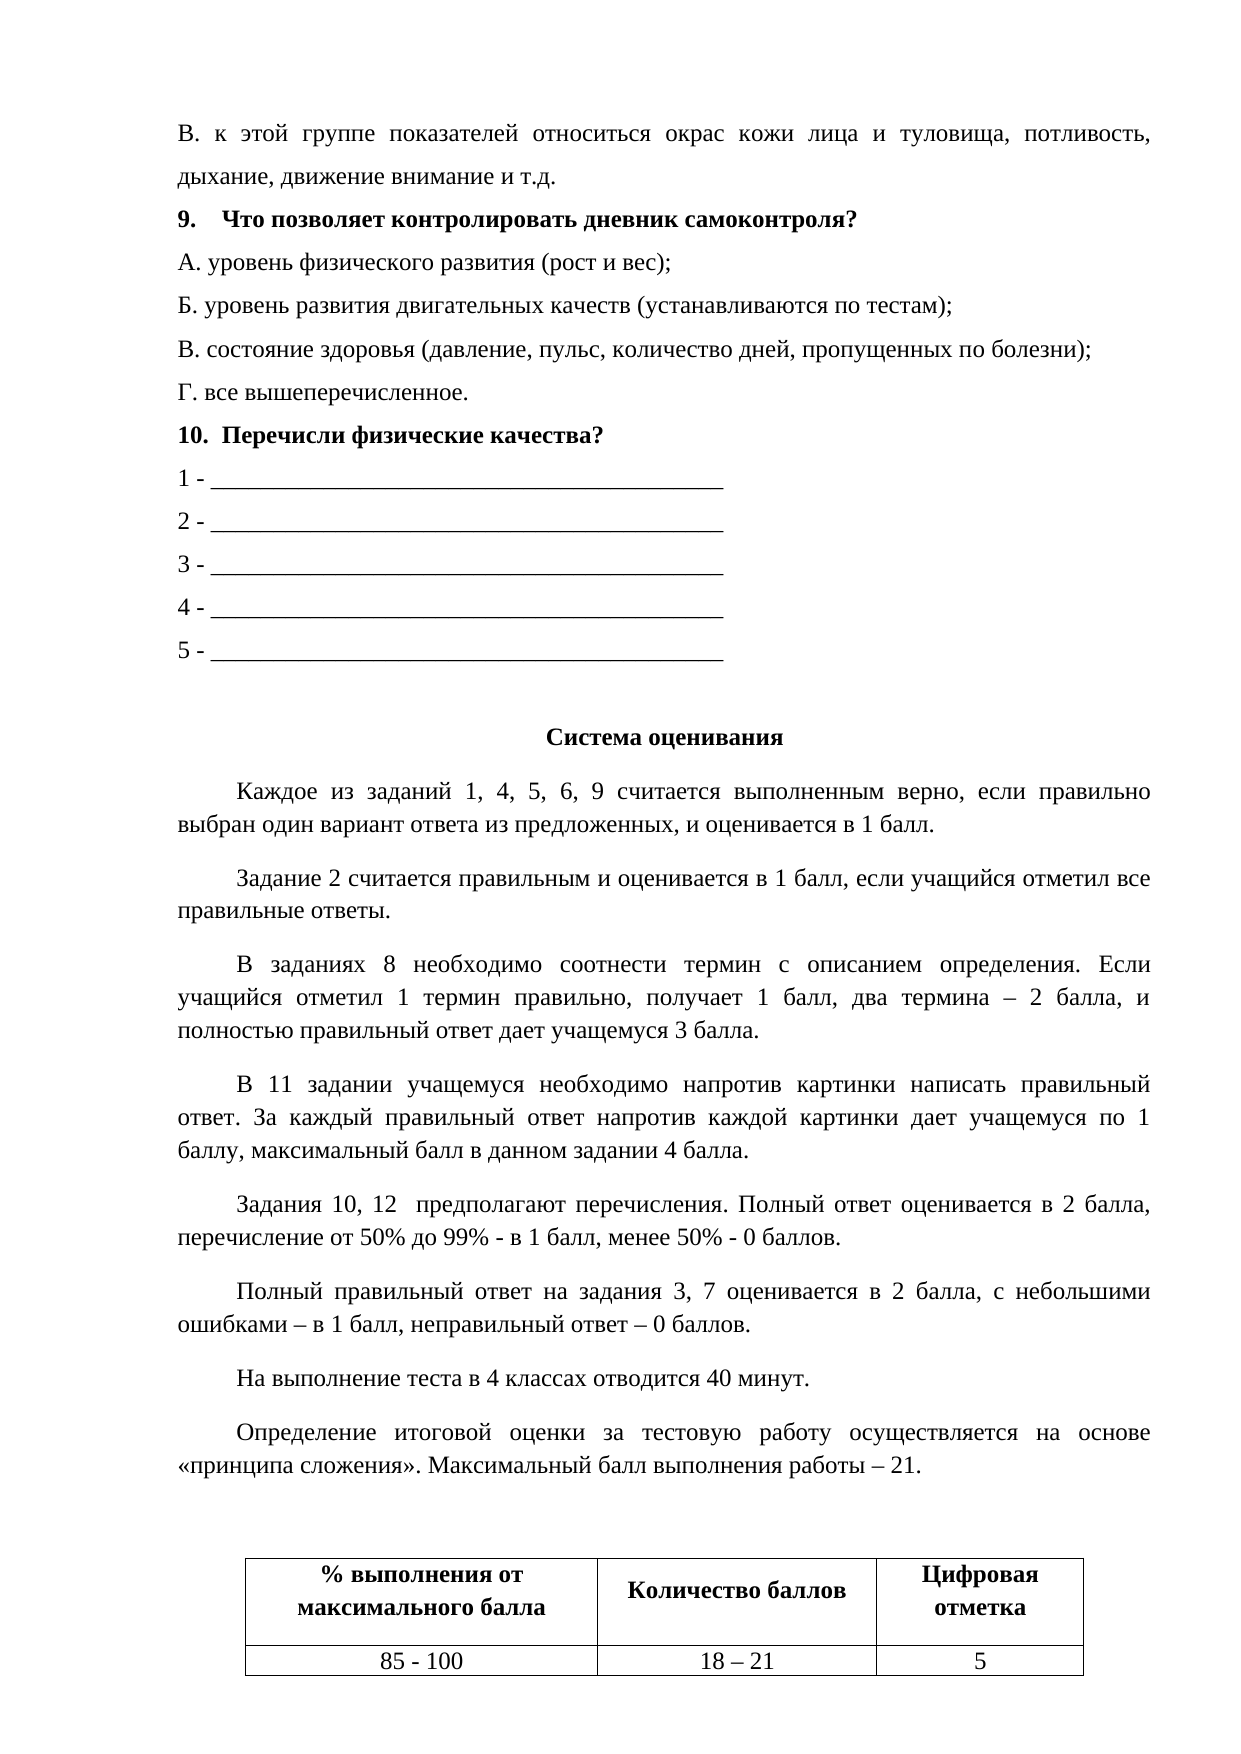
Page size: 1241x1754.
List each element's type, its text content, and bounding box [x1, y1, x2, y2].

text Полный правильный ответ на задания 3, 7 оценивается в 2 балла, с небольшими ошибками – в 1 балл, неправильный ответ – 0 баллов. [177, 1276, 1152, 1338]
text Задания 10, 12 предполагают перечисления. Полный ответ оценивается в 2 балла, перечисление от 50% до 99% - в 1 балл, менее 50% - 0 баллов. [177, 1189, 1152, 1251]
text В 11 задании учащемуся необходимо напротив картинки написать правильный ответ. За каждый правильный ответ напротив каждой картинки дает учащемуся по 1 баллу, максимальный балл в данном задании 4 балла. [177, 1069, 1152, 1164]
text Определение итоговой оценки за тестовую работу осуществляется на основе «принципа сложения». Максимальный балл выполнения работы – 21. [177, 1417, 1152, 1479]
text 4 - _________________________________________ [177, 592, 1152, 621]
table_header Количество баллов [598, 1559, 876, 1645]
text Каждое из заданий 1, 4, 5, 6, 9 считается выполненным верно, если правильно выбран один вариант ответа из предложенных, и оценивается в 1 балл. [177, 776, 1152, 837]
text А. уровень физического развития (рост и вес); [177, 247, 1152, 276]
list Что позволяет контролировать дневник самоконтроля? [177, 204, 1152, 233]
text Система оценивания [177, 722, 1152, 751]
table_cell 18 – 21 [598, 1646, 876, 1675]
table_cell 5 [877, 1646, 1083, 1675]
text В заданиях 8 необходимо соотнести термин с описанием определения. Если учащийся отметил 1 термин правильно, получает 1 балл, два термина – 2 балла, и полностью правильный ответ дает учащемуся 3 балла. [177, 949, 1152, 1044]
text 1 - _________________________________________ [177, 463, 1152, 492]
text 5 - _________________________________________ [177, 636, 1152, 664]
text Задание 2 считается правильным и оценивается в 1 балл, если учащийся отметил все правильные ответы. [177, 863, 1152, 924]
table_header Цифровая отметка [877, 1559, 1083, 1645]
text 2 - _________________________________________ [177, 506, 1152, 535]
text На выполнение теста в 4 классах отводится 40 минут. [177, 1363, 1152, 1392]
text В. к этой группе показателей относиться окрас кожи лица и туловища, потливость, дыхание, движение внимание и т.д. [177, 118, 1152, 190]
list Перечисли физические качества? [177, 420, 1152, 449]
text Б. уровень развития двигательных качеств (устанавливаются по тестам); [177, 291, 1152, 319]
text 3 - _________________________________________ [177, 549, 1152, 578]
table_cell 85 - 100 [246, 1646, 597, 1675]
text В. состояние здоровья (давление, пульс, количество дней, пропущенных по болезни); [177, 334, 1152, 362]
text Г. все вышеперечисленное. [177, 377, 1152, 406]
table_header % выполнения от максимального балла [246, 1559, 597, 1645]
